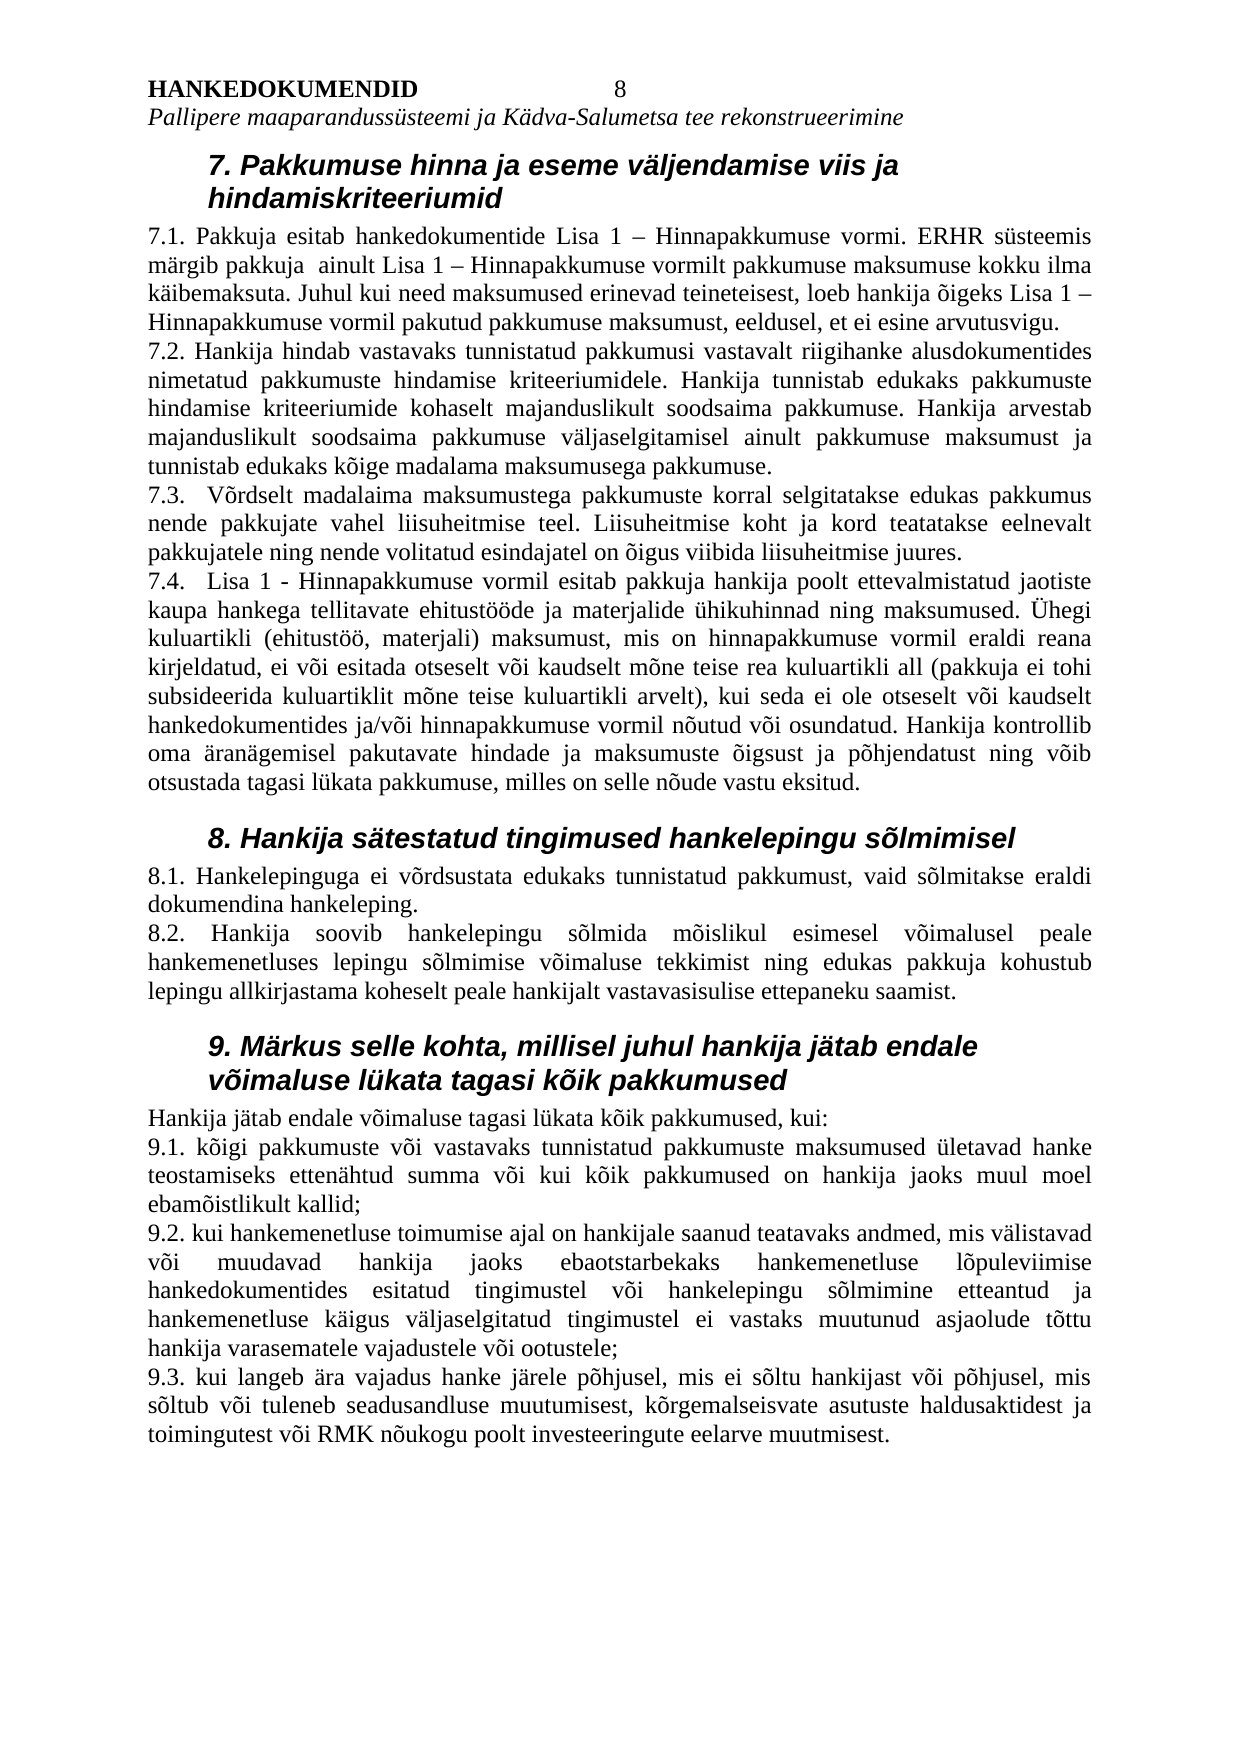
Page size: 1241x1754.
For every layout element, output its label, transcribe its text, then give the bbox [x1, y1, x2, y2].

text 9.2. kui hankemenetluse toimumise ajal on hankijale saanud teatavaks andmed, mis välistavad või muudavad hankija jaoks ebaotstarbekaks hankemenetluse lõpuleviimise hankedokumentides esitatud tingimustel või hankelepingu sõlmimine etteantud ja hankemenetluse käigus väljaselgitatud tingimustel ei vastaks muutunud asjaolude tõttu hankija varasematele vajadustele või ootustele; [148, 1218, 1093, 1362]
subtitle 7. Pakkumuse hinna ja eseme väljendamise viis ja hindamiskriteeriumid [148, 148, 1093, 215]
text Hankija jätab endale võimaluse tagasi lükata kõik pakkumused, kui: [148, 1103, 1093, 1132]
text 8.2. Hankija soovib hankelepingu sõlmida mõislikul esimesel võimalusel peale hankemenetluses lepingu sõlmimise võimaluse tekkimist ning edukas pakkuja kohustub lepingu allkirjastama koheselt peale hankijalt vastavasisulise ettepaneku saamist. [148, 918, 1093, 1004]
text 7.2. Hankija hindab vastavaks tunnistatud pakkumusi vastavalt riigihanke alusdokumentides nimetatud pakkumuste hindamise kriteeriumidele. Hankija tunnistab edukaks pakkumuste hindamise kriteeriumide kohaselt majanduslikult soodsaima pakkumuse. Hankija arvestab majanduslikult soodsaima pakkumuse väljaselgitamisel ainult pakkumuse maksumust ja tunnistab edukaks kõige madalama maksumusega pakkumuse. [148, 336, 1093, 480]
text 8.1. Hankelepinguga ei võrdsustata edukaks tunnistatud pakkumust, vaid sõlmitakse eraldi dokumendina hankeleping. [148, 861, 1093, 918]
subtitle 8. Hankija sätestatud tingimused hankelepingu sõlmimisel [148, 821, 1093, 854]
text 9.1. kõigi pakkumuste või vastavaks tunnistatud pakkumuste maksumused ületavad hanke teostamiseks ettenähtud summa või kui kõik pakkumused on hankija jaoks muul moel ebamõistlikult kallid; [148, 1132, 1093, 1218]
text 7.3. Võrdselt madalaima maksumustega pakkumuste korral selgitatakse edukas pakkumus nende pakkujate vahel liisuheitmise teel. Liisuheitmise koht ja kord teatatakse eelnevalt pakkujatele ning nende volitatud esindajatel on õigus viibida liisuheitmise juures. [148, 480, 1093, 566]
text 9.3. kui langeb ära vajadus hanke järele põhjusel, mis ei sõltu hankijast või põhjusel, mis sõltub või tuleneb seadusandluse muutumisest, kõrgemalseisvate asutuste haldusaktidest ja toimingutest või RMK nõukogu poolt investeeringute eelarve muutmisest. [148, 1362, 1093, 1448]
subtitle 9. Märkus selle kohta, millisel juhul hankija jätab endale võimaluse lükata tagasi kõik pakkumused [148, 1029, 1093, 1097]
text 7.1. Pakkuja esitab hankedokumentide Lisa 1 – Hinnapakkumuse vormi. ERHR süsteemis märgib pakkuja ainult Lisa 1 – Hinnapakkumuse vormilt pakkumuse maksumuse kokku ilma käibemaksuta. Juhul kui need maksumused erinevad teineteisest, loeb hankija õigeks Lisa 1 – Hinnapakkumuse vormil pakutud pakkumuse maksumust, eeldusel, et ei esine arvutusvigu. [148, 221, 1093, 336]
text 7.4. Lisa 1 - Hinnapakkumuse vormil esitab pakkuja hankija poolt ettevalmistatud jaotiste kaupa hankega tellitavate ehitustööde ja materjalide ühikuhinnad ning maksumused. Ühegi kuluartikli (ehitustöö, materjali) maksumust, mis on hinnapakkumuse vormil eraldi reana kirjeldatud, ei või esitada otseselt või kaudselt mõne teise rea kuluartikli all (pakkuja ei tohi subsideerida kuluartiklit mõne teise kuluartikli arvelt), kui seda ei ole otseselt või kaudselt hankedokumentides ja/või hinnapakkumuse vormil nõutud või osundatud. Hankija kontrollib oma äranägemisel pakutavate hindade ja maksumuste õigsust ja põhjendatust ning võib otsustada tagasi lükata pakkumuse, milles on selle nõude vastu eksitud. [148, 566, 1093, 796]
